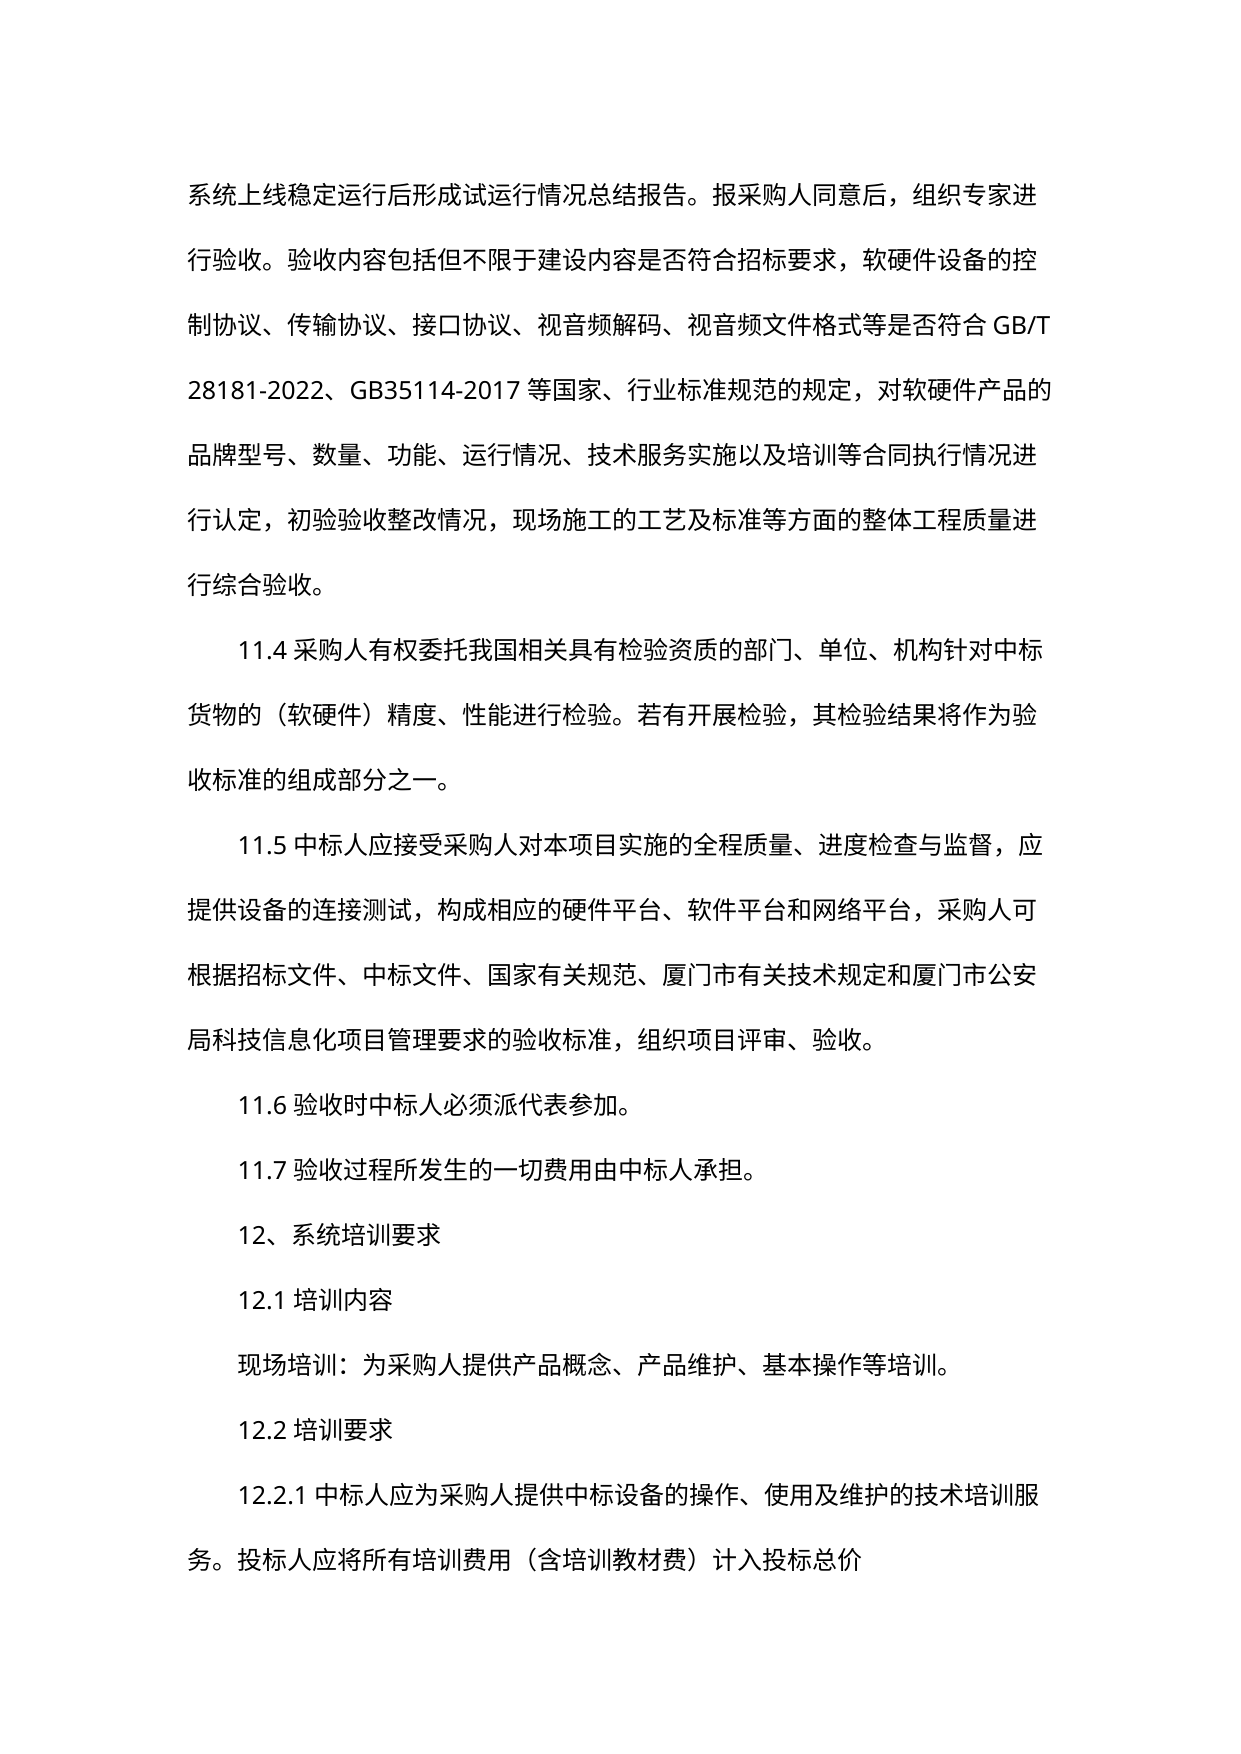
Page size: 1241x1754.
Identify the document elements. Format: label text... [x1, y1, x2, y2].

text 11.6 验收时中标人必须派代表参加。 [187, 1072, 1053, 1137]
text 11.7 验收过程所发生的一切费用由中标人承担。 [187, 1137, 1053, 1202]
text 12、系统培训要求 [187, 1202, 1053, 1267]
text 12.2 培训要求 [187, 1397, 1053, 1462]
text 11.5 中标人应接受采购人对本项目实施的全程质量、进度检查与监督，应提供设备的连接测试，构成相应的硬件平台、软件平台和网络平台，采购人可根据招标文件、中标文件、国家有关规范、厦门市有关技术规定和厦门市公安局科技信息化项目管理要求的验收标准，组织项目评审、验收。 [187, 812, 1053, 1072]
text 11.4 采购人有权委托我国相关具有检验资质的部门、单位、机构针对中标货物的（软硬件）精度、性能进行检验。若有开展检验，其检验结果将作为验收标准的组成部分之一。 [187, 617, 1053, 812]
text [187, 162, 1053, 617]
text 12.1 培训内容 [187, 1267, 1053, 1332]
text 12.2.1 中标人应为采购人提供中标设备的操作、使用及维护的技术培训服务。投标人应将所有培训费用（含培训教材费）计入投标总价 [187, 1462, 1053, 1592]
text 现场培训：为采购人提供产品概念、产品维护、基本操作等培训。 [187, 1332, 1053, 1397]
